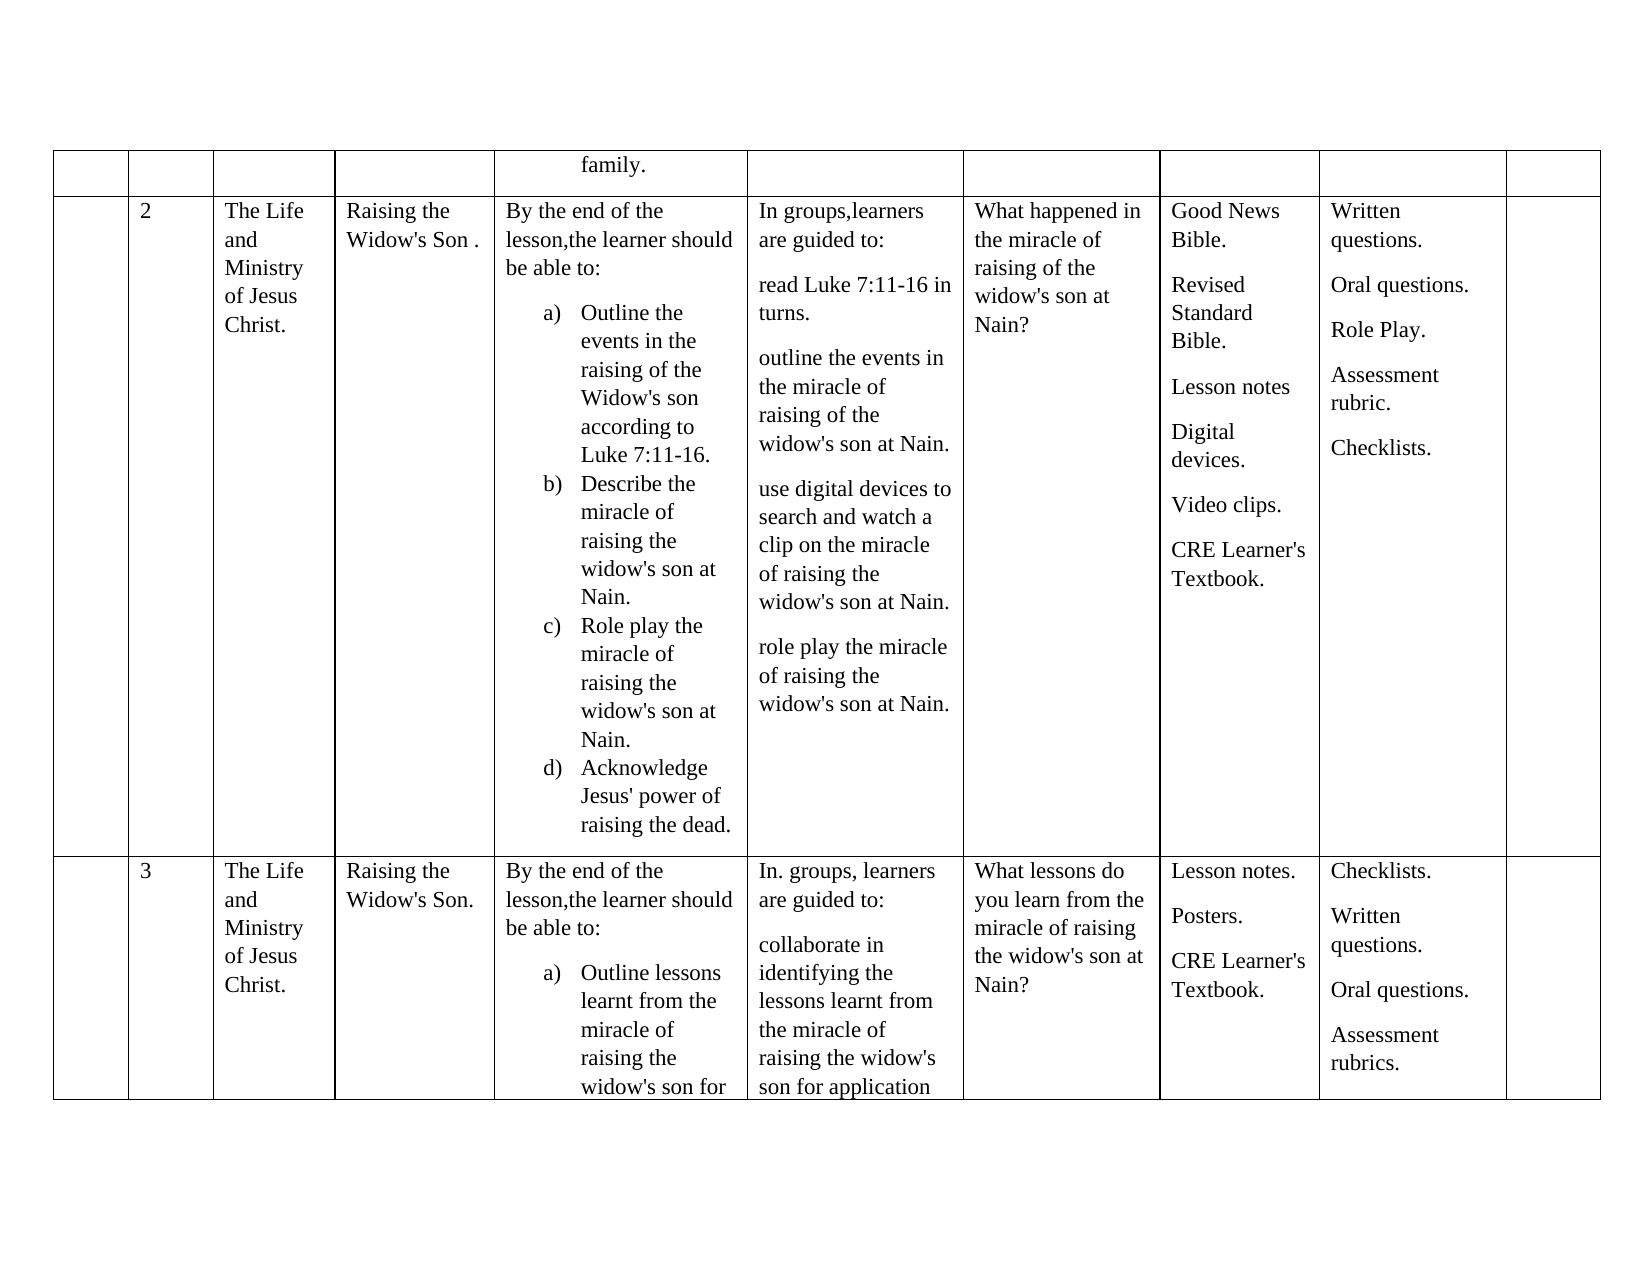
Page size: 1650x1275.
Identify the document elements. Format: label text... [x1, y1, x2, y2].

table_cell By the end of the lesson,the learner should be able to: Outline the events in the raising of the Widow's son according to Luke 7:11-16. Describe the miracle of raising the widow's son at Nain. Role play the miracle of raising the widow's son at Nain. Acknowledge Jesus' power of raising the dead. [495, 197, 747, 856]
table_cell [54, 197, 128, 856]
table_cell [1507, 197, 1600, 856]
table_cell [214, 857, 334, 1099]
table_cell Good News Bible. Revised Standard Bible. Lesson notes Digital devices. Video clips. CRE Learner's Textbook. [1161, 197, 1319, 856]
table_cell 1 [129, 151, 213, 196]
table_cell 3 [129, 857, 213, 1099]
table_cell The Life and Ministry of Jesus Christ. [214, 197, 334, 856]
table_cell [1161, 857, 1319, 1099]
table_cell Written questions. Oral questions. Role Play. Assessment rubric. Checklists. [1320, 197, 1506, 856]
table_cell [1161, 151, 1319, 196]
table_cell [495, 151, 747, 196]
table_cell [336, 857, 494, 1099]
table_cell 7 [54, 151, 128, 196]
table_cell 2 [129, 197, 213, 856]
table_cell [336, 151, 494, 196]
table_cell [1320, 857, 1506, 1099]
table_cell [964, 857, 1159, 1099]
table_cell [964, 151, 1159, 196]
table_cell What happened in the miracle of raising of the widow's son at Nain? [964, 197, 1159, 856]
table_cell [1507, 857, 1600, 1099]
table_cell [1320, 151, 1506, 196]
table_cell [748, 857, 963, 1099]
table_cell In groups,learners are guided to: read Luke 7:11-16 in turns. outline the events in the miracle of raising of the widow's son at Nain. use digital devices to search and watch a clip on the miracle of raising the widow's son at Nain. role play the miracle of raising the widow's son at Nain. [748, 197, 963, 856]
table_cell [54, 857, 128, 1099]
table_cell Raising the Widow's Son . [336, 197, 494, 856]
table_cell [495, 857, 747, 1099]
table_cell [214, 151, 334, 196]
table_cell [1507, 151, 1600, 196]
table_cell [748, 151, 963, 196]
